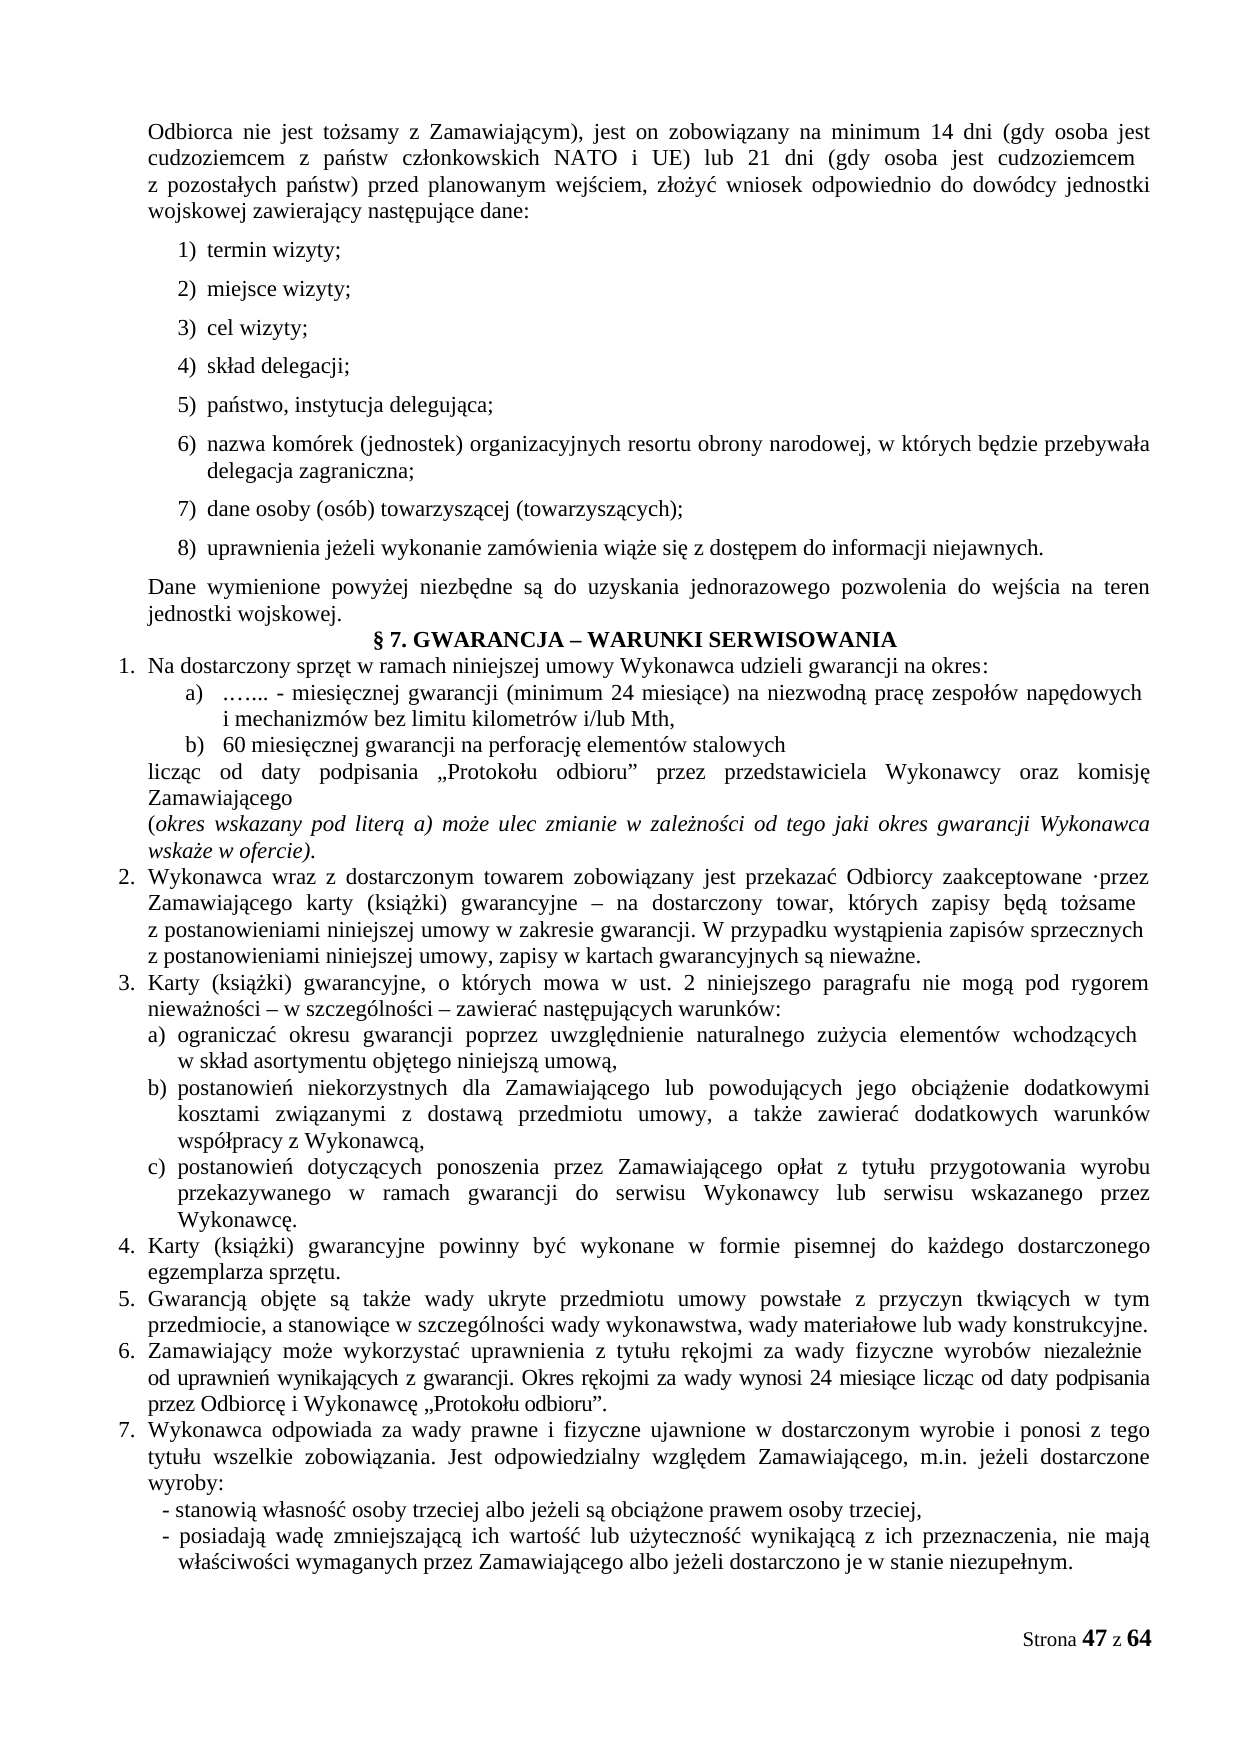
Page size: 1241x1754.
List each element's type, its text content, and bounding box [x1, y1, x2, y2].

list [118, 118, 1152, 223]
list miejsce wizyty; [177, 275, 1152, 301]
list Zamawiający może wykorzystać uprawnienia z tytułu rękojmi za wady fizyczne wyrobów niezależnie od uprawnień wynikających z gwarancji. Okres rękojmi za wady wynosi 24 miesiące licząc od daty podpisania przez Odbiorcę i Wykonawcę „Protokołu odbioru”. [118, 1337, 1152, 1417]
list Karty (książki) gwarancyjne, o których mowa w ust. 2 niniejszego paragrafu nie mogą pod rygorem nieważności – w szczególności – zawierać następujących warunków: [118, 968, 1152, 1021]
list ograniczać okresu gwarancji poprzez uwzględnienie naturalnego zużycia elementów wchodzących w skład asortymentu objętego niniejszą umową, [148, 1021, 1152, 1074]
text - posiadają wadę zmniejszającą ich wartość lub użyteczność wynikającą z ich przeznaczenia, nie mają właściwości wymaganych przez Zamawiającego albo jeżeli dostarczono je w stanie niezupełnym. [162, 1522, 1152, 1575]
list Wykonawca odpowiada za wady prawne i fizyczne ujawnione w dostarczonym wyrobie i ponosi z tego tytułu wszelkie zobowiązania. Jest odpowiedzialny względem Zamawiającego, m.in. jeżeli dostarczone wyroby: [118, 1417, 1152, 1496]
list państwo, instytucja delegująca; [177, 391, 1152, 418]
list Gwarancją objęte są także wady ukryte przedmiotu umowy powstałe z przyczyn tkwiących w tym przedmiocie, a stanowiące w szczególności wady wykonawstwa, wady materiałowe lub wady konstrukcyjne. [118, 1285, 1152, 1337]
list Wykonawca wraz z dostarczonym towarem zobowiązany jest przekazać Odbiorcy zaakceptowane ·przez Zamawiającego karty (książki) gwarancyjne – na dostarczony towar, których zapisy będą tożsame z postanowieniami niniejszej umowy w zakresie gwarancji. W przypadku wystąpienia zapisów sprzecznych z postanowieniami niniejszej umowy, zapisy w kartach gwarancyjnych są nieważne. [118, 863, 1152, 968]
list skład delegacji; [177, 353, 1152, 379]
list 60 miesięcznej gwarancji na perforację elementów stalowych [185, 731, 1152, 758]
list termin wizyty; [177, 236, 1152, 262]
text licząc od daty podpisania „Protokołu odbioru” przez przedstawiciela Wykonawcy oraz komisję Zamawiającego [148, 758, 1152, 810]
list Na dostarczony sprzęt w ramach niniejszej umowy Wykonawca udzieli gwarancji na okres: [118, 652, 1152, 679]
text (okres wskazany pod literą a) może ulec zmianie w zależności od tego jaki okres gwarancji Wykonawca wskaże w ofercie). [148, 810, 1152, 863]
list postanowień dotyczących ponoszenia przez Zamawiającego opłat z tytułu przygotowania wyrobu przekazywanego w ramach gwarancji do serwisu Wykonawcy lub serwisu wskazanego przez Wykonawcę. [148, 1153, 1152, 1232]
text - stanowią własność osoby trzeciej albo jeżeli są obciążone prawem osoby trzeciej, [162, 1496, 1152, 1522]
list nazwa komórek (jednostek) organizacyjnych resortu obrony narodowej, w których będzie przebywała delegacja zagraniczna; [177, 430, 1152, 483]
text § 7. GWARANCJA – WARUNKI SERWISOWANIA [118, 626, 1152, 652]
text Dane wymienione powyżej niezbędne są do uzyskania jednorazowego pozwolenia do wejścia na teren jednostki wojskowej. [148, 573, 1152, 626]
list postanowień niekorzystnych dla Zamawiającego lub powodujących jego obciążenie dodatkowymi kosztami związanymi z dostawą przedmiotu umowy, a także zawierać dodatkowych warunków współpracy z Wykonawcą, [148, 1074, 1152, 1153]
list Karty (książki) gwarancyjne powinny być wykonane w formie pisemnej do każdego dostarczonego egzemplarza sprzętu. [118, 1232, 1152, 1285]
list .…... - miesięcznej gwarancji (minimum 24 miesiące) na niezwodną pracę zespołów napędowych i mechanizmów bez limitu kilometrów i/lub Mth, [185, 679, 1152, 731]
list dane osoby (osób) towarzyszącej (towarzyszących); [177, 496, 1152, 522]
list uprawnienia jeżeli wykonanie zamówienia wiąże się z dostępem do informacji niejawnych. [177, 534, 1152, 561]
list cel wizyty; [177, 314, 1152, 340]
